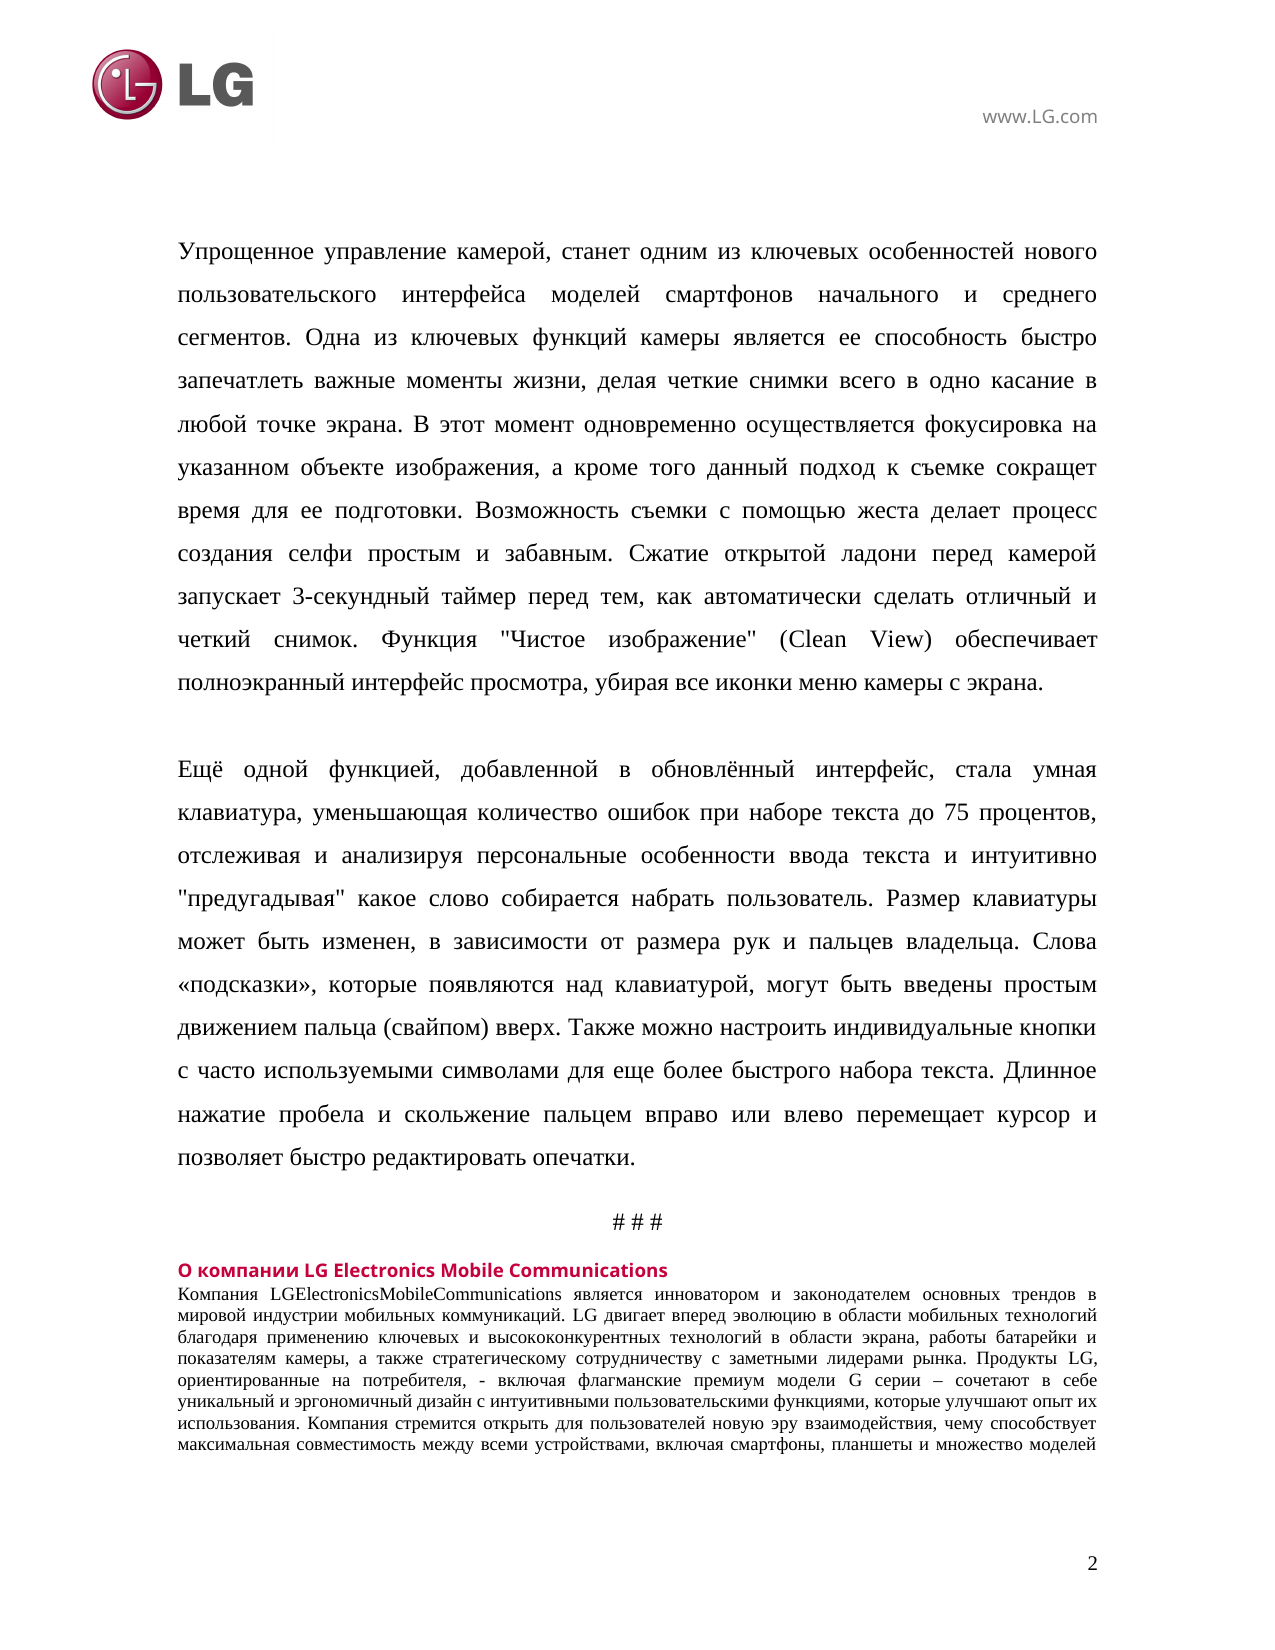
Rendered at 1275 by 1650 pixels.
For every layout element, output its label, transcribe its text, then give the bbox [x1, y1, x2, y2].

text # # # [177, 1207, 1098, 1235]
text Ещё одной функцией, добавленной в обновлённый интерфейс, стала умная клавиатура, уменьшающая количество ошибок при наборе текста до 75 процентов, отслеживая и анализируя персональные особенности ввода текста и интуитивно "предугадывая" какое слово собирается набрать пользователь. Размер клавиатуры может быть изменен, в зависимости от размера рук и пальцев владельца. Слова «подсказки», которые появляются над клавиатурой, могут быть введены простым движением пальца (свайпом) вверх. Также можно настроить индивидуальные кнопки с часто используемыми символами для еще более быстрого набора текста. Длинное нажатие пробела и скольжение пальцем вправо или влево перемещает курсор и позволяет быстро редактировать опечатки. [177, 754, 1098, 1171]
picture [69, 26, 276, 143]
text О компании LG Electronics Mobile Communications [581, 1257, 1098, 1282]
text Упрощенное управление камерой, станет одним из ключевых особенностей нового пользовательского интерфейса моделей смартфонов начального и среднего сегментов. Одна из ключевых функций камеры является ее способность быстро запечатлеть важные моменты жизни, делая четкие снимки всего в одно касание в любой точке экрана. В этот момент одновременно осуществляется фокусировка на указанном объекте изображения, а кроме того данный подход к съемке сокращет время для ее подготовки. Возможность съемки с помощью жеста делает процесс создания селфи простым и забавным. Сжатие открытой ладони перед камерой запускает 3-секундный таймер перед тем, как автоматически сделать отличный и четкий снимок. Функция "Чистое изображение" (Clean View) обеспечивает полноэкранный интерфейс просмотра, убирая все иконки меню камеры с экрана. [177, 236, 1098, 696]
